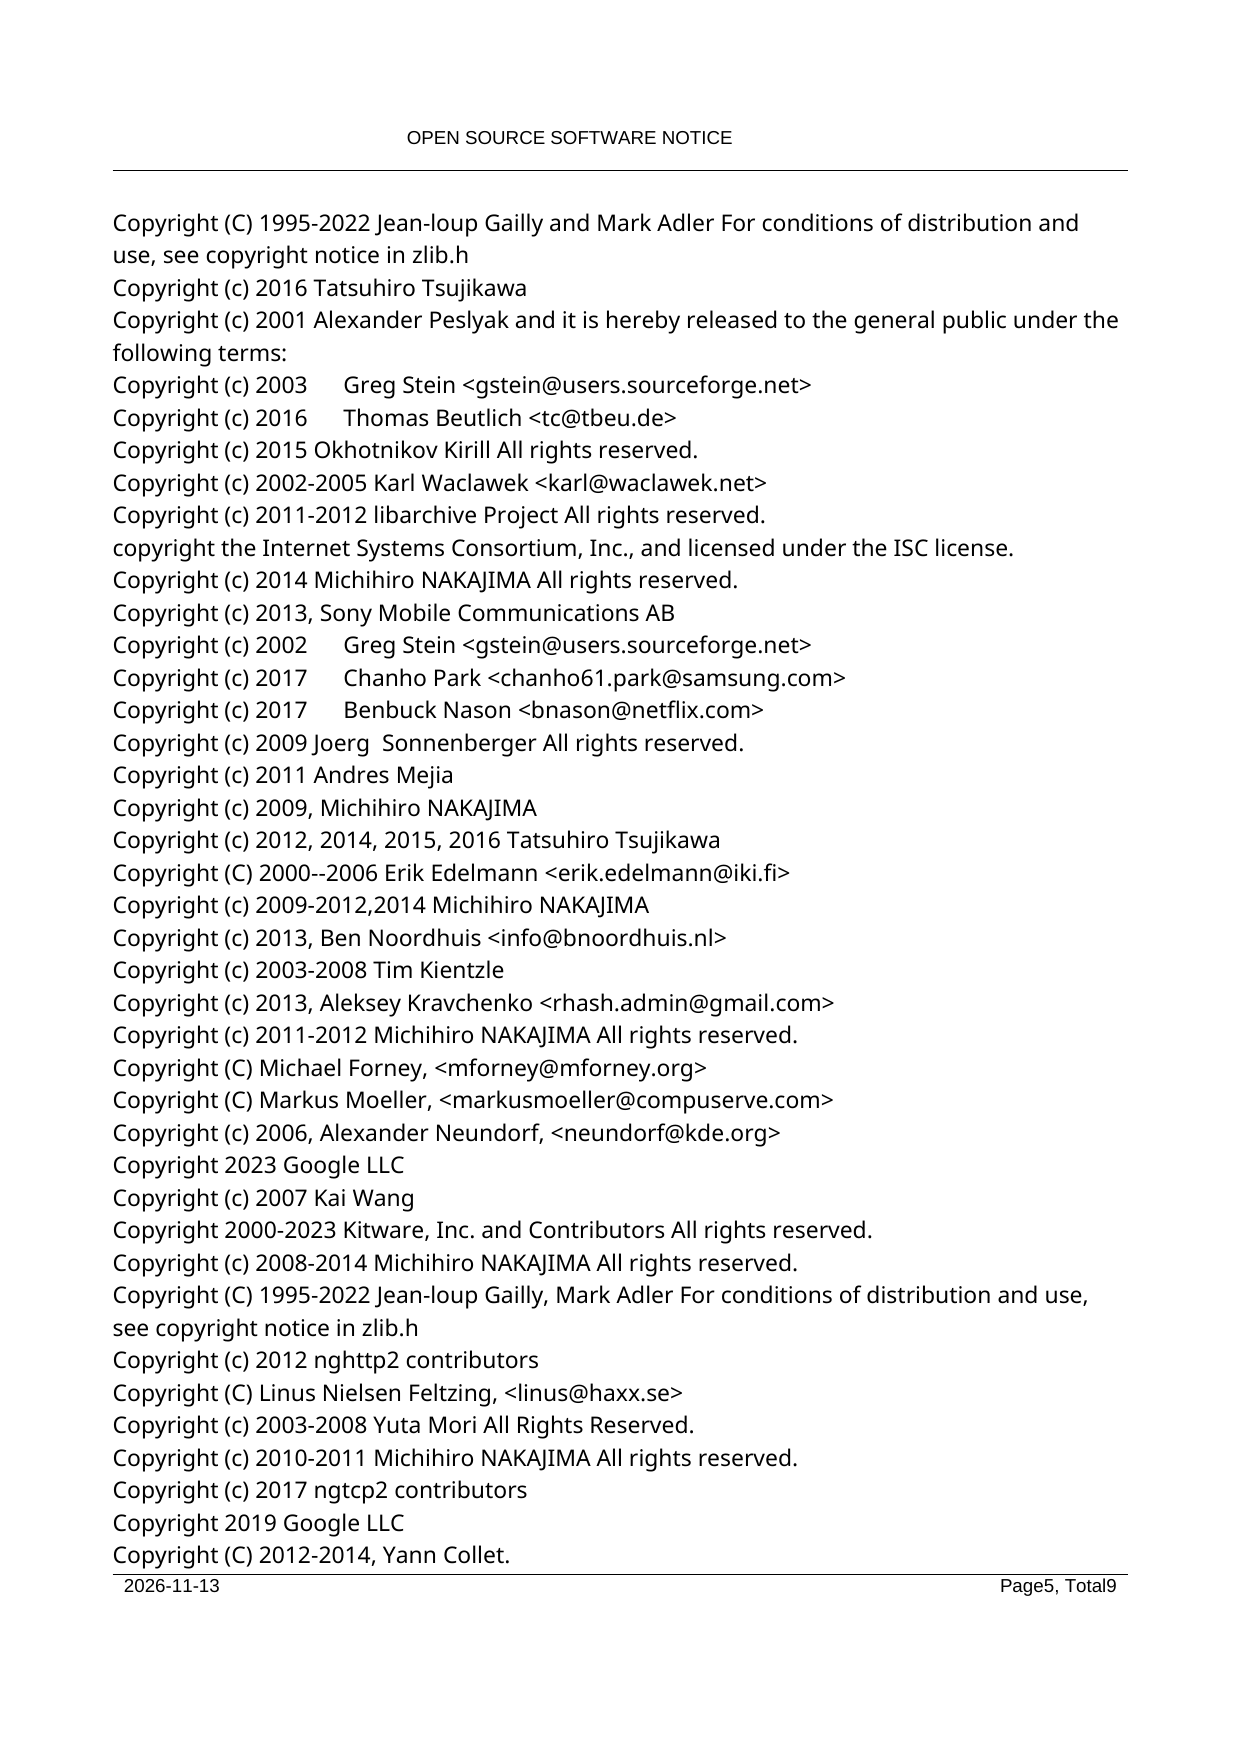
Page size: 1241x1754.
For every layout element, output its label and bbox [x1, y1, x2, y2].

text [112, 206, 1128, 1571]
